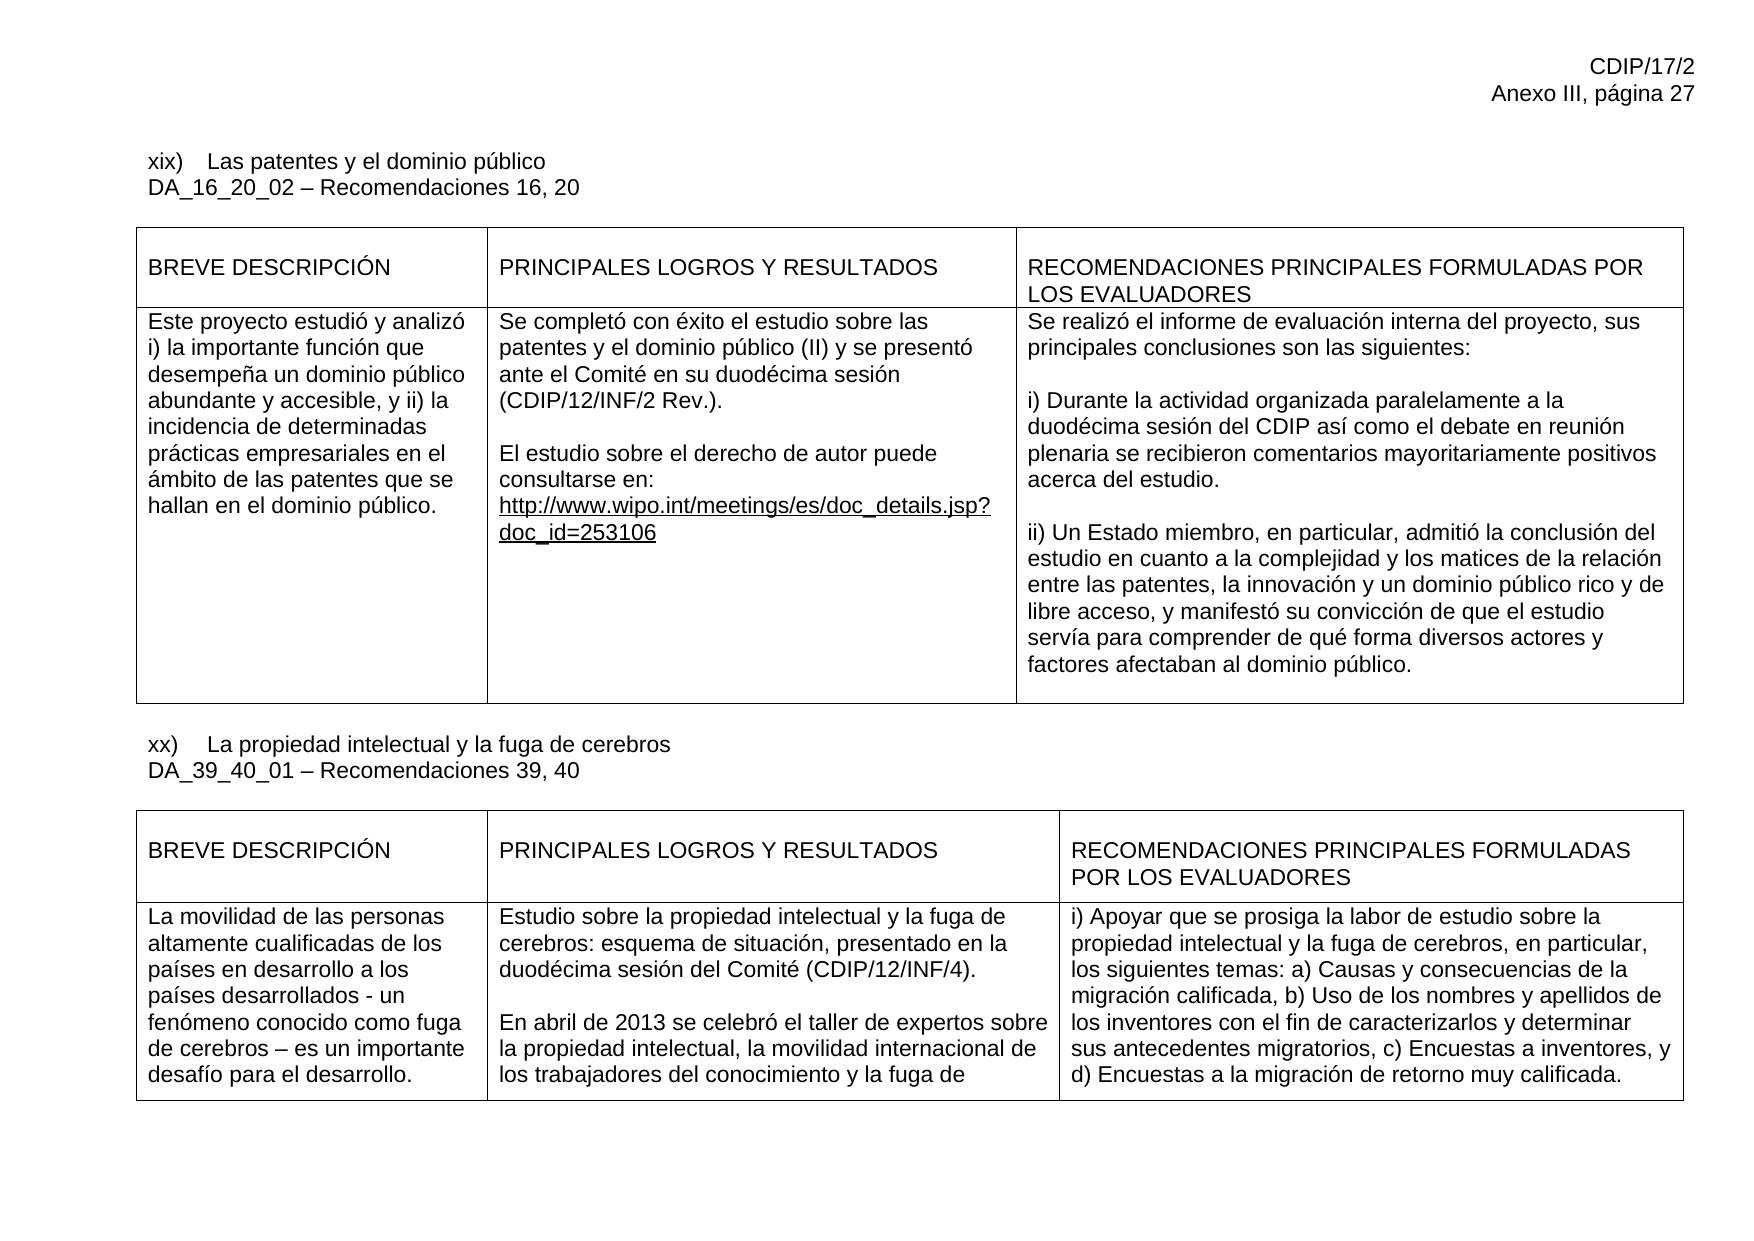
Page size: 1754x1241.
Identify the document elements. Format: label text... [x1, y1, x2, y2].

text DA_16_20_02 – Recomendaciones 16, 20 [148, 174, 1695, 200]
table_cell Se realizó el informe de evaluación interna del proyecto, sus principales conclusiones son las siguientes: i) Durante la actividad organizada paralelamente a la duodécima sesión del CDIP así como el debate en reunión plenaria se recibieron comentarios mayoritariamente positivos acerca del estudio. ii) Un Estado miembro, en particular, admitió la conclusión del estudio en cuanto a la complejidad y los matices de la relación entre las patentes, la innovación y un dominio público rico y de libre acceso, y manifestó su convicción de que el estudio servía para comprender de qué forma diversos actores y factores afectaban al dominio público. [1017, 308, 1683, 703]
table_cell Este proyecto estudió y analizó i) la importante función que desempeña un dominio público abundante y accesible, y ii) la incidencia de determinadas prácticas empresariales en el ámbito de las patentes que se hallan en el dominio público. [137, 308, 487, 703]
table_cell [1060, 903, 1683, 1100]
text DA_39_40_01 – Recomendaciones 39, 40 [148, 757, 1695, 783]
text xx) La propiedad intelectual y la fuga de cerebros [148, 731, 1695, 757]
table_header RECOMENDACIONES PRINCIPALES FORMULADAS POR LOS EVALUADORES [1060, 811, 1683, 902]
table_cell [137, 903, 487, 1100]
text xix) Las patentes y el dominio público [148, 148, 1695, 174]
table_header PRINCIPALES LOGROS Y RESULTADOS [488, 811, 1059, 902]
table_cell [488, 903, 1059, 1100]
table_header BREVE DESCRIPCIÓN [137, 811, 487, 902]
table_header RECOMENDACIONES PRINCIPALES FORMULADAS POR LOS EVALUADORES [1017, 228, 1683, 307]
table_cell Se completó con éxito el estudio sobre las patentes y el dominio público (II) y se presentó ante el Comité en su duodécima sesión (CDIP/12/INF/2 Rev.). El estudio sobre el derecho de autor puede consultarse en: http://www.wipo.int/meetings/es/doc_details.jsp?doc_id=253106 [488, 308, 1016, 703]
table_header BREVE DESCRIPCIÓN [137, 228, 487, 307]
table_header PRINCIPALES LOGROS Y RESULTADOS [488, 228, 1016, 307]
